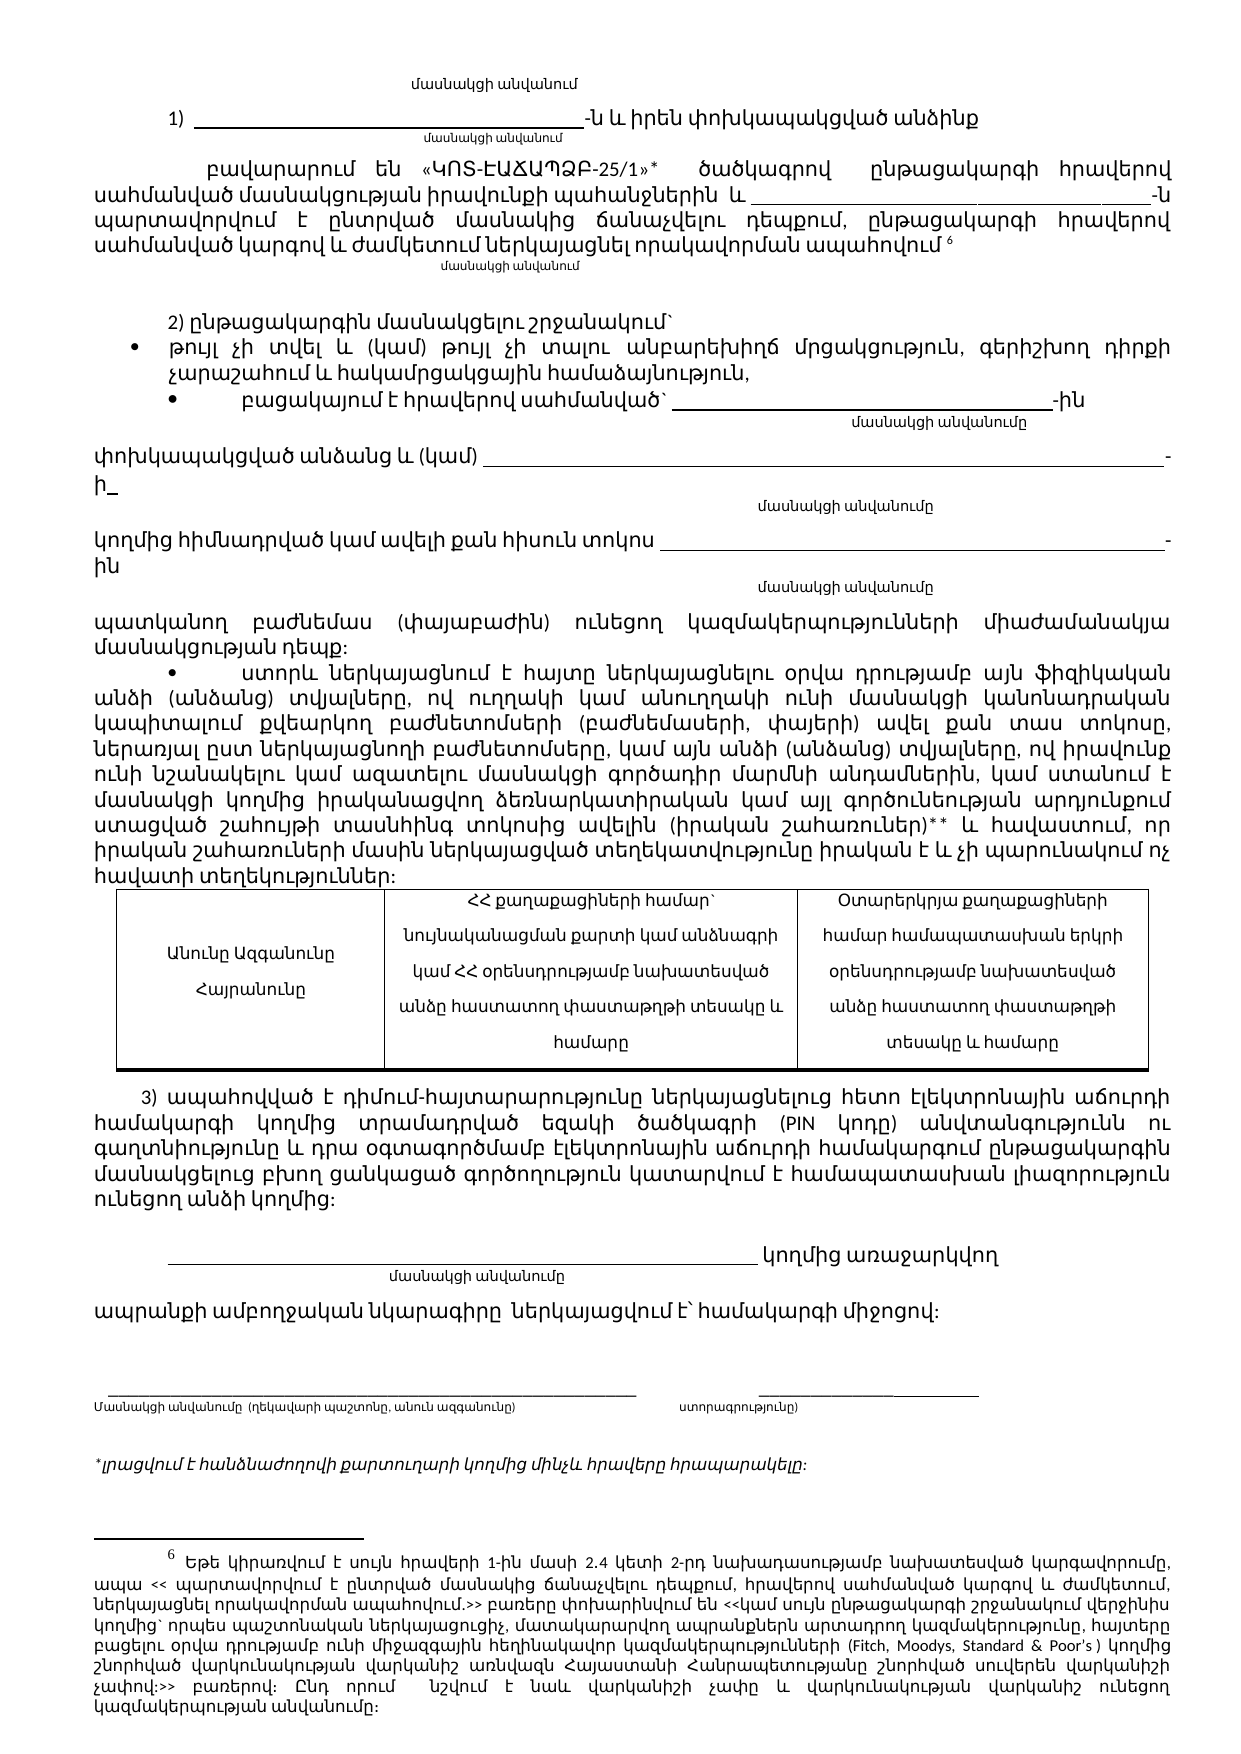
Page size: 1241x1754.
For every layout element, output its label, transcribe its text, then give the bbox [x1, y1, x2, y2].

text մասնակցի անվանում [94, 258, 1171, 283]
text ___________________________________________________ _____________ Մասնակցի անվանումը (ղեկավարի պաշտոնը, անուն ազգանունը) ստորագրությունը) [94, 1374, 1171, 1425]
text *լրացվում է հանձնաժողովի քարտուղարի կողմից մինչև հրավերը հրապարակելը: [94, 1454, 1171, 1474]
text 3) ապահովված է դիմում-հայտարարությունը ներկայացնելուց հետո էլեկտրոնային աճուրդի համակարգի կողմից տրամադրված եզակի ծածկագրի (PIN կոդը) անվտանգությունն ու գաղտնիությունը և դրա օգտագործմամբ էլեկտրոնային աճուրդի համակարգում ընթացակարգին մասնակցելուց բխող ցանկացած գործողություն կատարվում է համապատասխան լիազորություն ունեցող անձի կողմից: [94, 1084, 1171, 1212]
table_header ՀՀ քաղաքացիների համար` նույնականացման քարտի կամ անձնագրի կամ ՀՀ օրենսդրությամբ նախատեսված անձը հաստատող փաստաթղթի տեսակը և համարը [385, 890, 797, 1068]
text ապրանքի ամբողջական նկարագիրը ներկայացվում է՝ համակարգի միջոցով: [94, 1298, 1171, 1323]
list ստորև ներկայացնում է հայտը ներկայացնելու օրվա դրությամբ այն ֆիզիկական անձի (անձանց) տվյալները, ով ուղղակի կամ անուղղակի ունի մասնակցի կանոնադրական կապիտալում քվեարկող բաժնետոմսերի (բաժնեմասերի, փայերի) ավել քան տաս տոկոսը, ներառյալ ըստ ներկայացնողի բաժնետոմսերը, կամ այն անձի (անձանց) տվյալները, ով իրավունք ունի նշանակելու կամ ազատելու մասնակցի գործադիր մարմնի անդամներին, կամ ստանում է մասնակցի կողմից իրականացվող ձեռնարկատիրական կամ այլ գործունեության արդյունքում ստացված շահույթի տասնհինգ տոկոսից ավելին (իրական շահառուներ)** և հավաստում, որ իրական շահառուների մասին ներկայացված տեղեկատվությունը իրական է և չի պարունակում ոչ հավատի տեղեկություններ: [94, 660, 1171, 888]
text պատկանող բաժնեմաս (փայաբաժին) ունեցող կազմակերպությունների միաժամանակյա մասնակցության դեպք: [94, 609, 1171, 660]
text կողմից հիմնադրված կամ ավելի քան հիսուն տոկոս -ին [94, 528, 1171, 578]
text 1) -ն և իրեն փոխկապակցված անձինք [94, 106, 1171, 131]
text մասնակցի անվանումը [94, 497, 1171, 528]
text բավարարում են «ԿՈՏ-ԷԱՃԱՊՁԲ-25/1»* ծածկագրով ընթացակարգի հրավերով սահմանված մասնակցության իրավունքի պահանջներին և -ն պարտավորվում է ընտրված մասնակից ճանաչվելու դեպքում, ընթացակարգի հրավերով սահմանված կարգով և ժամկետում ներկայացնել որակավորման ապահովում [94, 156, 1171, 258]
text 2) ընթացակարգին մասնակցելու շրջանակում` [94, 309, 1171, 334]
list թույլ չի տվել և (կամ) թույլ չի տալու անբարեխիղճ մրցակցություն, գերիշխող դիրքի չարաշահում և հակամրցակցային համաձայնություն, [131, 334, 1171, 385]
table_header Անունը Ազգանունը Հայրանունը [117, 890, 384, 1068]
list բացակայում է հրավերով սահմանված` -ին [94, 385, 1171, 413]
text մասնակցի անվանումը [94, 1268, 1171, 1298]
text մասնակցի անվանում [94, 131, 1171, 156]
text մասնակցի անվանումը [94, 578, 1171, 609]
text կողմից առաջարկվող [94, 1242, 1171, 1268]
text մասնակցի անվանումը [94, 413, 1171, 444]
table_header Օտարերկրյա քաղաքացիների համար համապատասխան երկրի օրենսդրությամբ նախատեսված անձը հաստատող փաստաթղթի տեսակը և համարը [798, 890, 1148, 1068]
text մասնակցի անվանում [94, 75, 1171, 106]
text փոխկապակցված անձանց և (կամ) -ի [94, 444, 1171, 497]
